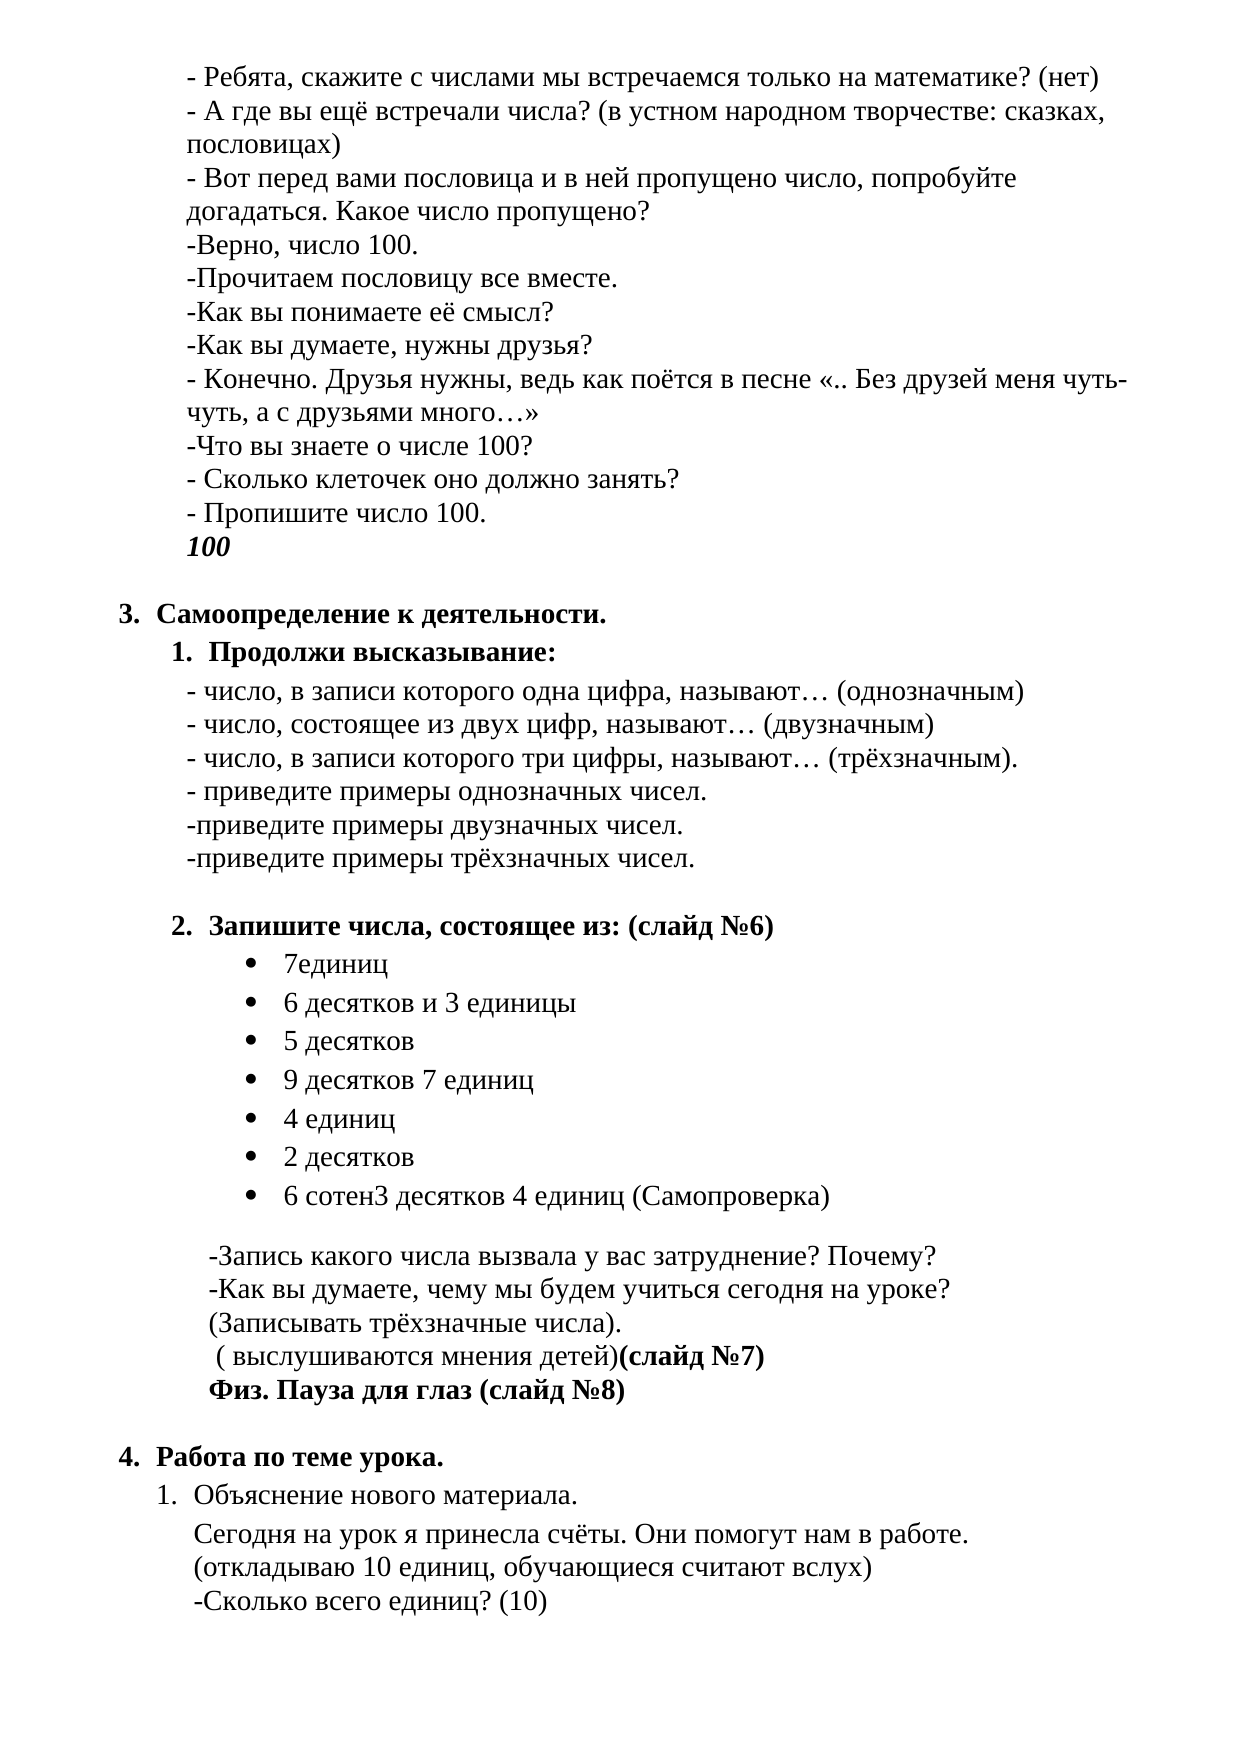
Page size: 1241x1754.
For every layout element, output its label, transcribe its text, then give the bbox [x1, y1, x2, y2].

list - Сколько клеточек оно должно занять? [186, 462, 1152, 495]
list - приведите примеры однозначных чисел. [186, 773, 1152, 807]
list Сегодня на урок я принесла счёты. Они помогут нам в работе. [193, 1516, 1152, 1549]
list 6 сотен3 десятков 4 единиц (Самопроверка) [246, 1178, 1152, 1212]
list -приведите примеры двузначных чисел. [186, 807, 1152, 841]
list 100 [186, 529, 1152, 562]
text -Как вы думаете, чему мы будем учиться сегодня на уроке? [208, 1271, 1152, 1305]
text (Записывать трёхзначные числа). [208, 1305, 1152, 1338]
text -Запись какого числа вызвала у вас затруднение? Почему? [208, 1238, 1152, 1271]
list Работа по теме урока. [118, 1439, 1152, 1472]
list - Пропишите число 100. [186, 495, 1152, 529]
list -Верно, число 100. [186, 227, 1152, 260]
list -Как вы понимаете её смысл? [186, 294, 1152, 327]
list -Сколько всего единиц? (10) [193, 1583, 1152, 1617]
list 4 единиц [246, 1101, 1152, 1134]
list 5 десятков [246, 1023, 1152, 1057]
list - число, в записи которого одна цифра, называют… (однозначным) [186, 673, 1152, 706]
list (откладываю 10 единиц, обучающиеся считают вслух) [193, 1549, 1152, 1583]
text Физ. Пауза для глаз (слайд №8) [208, 1372, 1152, 1405]
list 2 десятков [246, 1139, 1152, 1173]
list - Вот перед вами пословица и в ней пропущено число, попробуйте догадаться. Какое число пропущено? [186, 160, 1152, 227]
list - число, состоящее из двух цифр, называют… (двузначным) [186, 706, 1152, 740]
list - Ребята, скажите с числами мы встречаемся только на математике? (нет) [186, 59, 1152, 93]
list -Как вы думаете, нужны друзья? [186, 327, 1152, 361]
list -Что вы знаете о числе 100? [186, 428, 1152, 462]
list - число, в записи которого три цифры, называют… (трёхзначным). [186, 740, 1152, 773]
list -приведите примеры трёхзначных чисел. [186, 841, 1152, 874]
list - Конечно. Друзья нужны, ведь как поётся в песне «.. Без друзей меня чуть-чуть, а с друзьями много…» [186, 361, 1152, 428]
list 9 десятков 7 единиц [246, 1062, 1152, 1096]
list Объяснение нового материала. [156, 1477, 1152, 1511]
list Продолжи высказывание: [171, 634, 1152, 668]
list -Прочитаем пословицу все вместе. [186, 260, 1152, 294]
list 7единиц [246, 946, 1152, 980]
list Самоопределение к деятельности. [118, 596, 1152, 629]
list Запишите числа, состоящее из: (слайд №6) [171, 908, 1152, 941]
list - А где вы ещё встречали числа? (в устном народном творчестве: сказках, пословицах) [186, 93, 1152, 160]
text ( выслушиваются мнения детей)(слайд №7) [208, 1338, 1152, 1372]
list 6 десятков и 3 единицы [246, 985, 1152, 1018]
